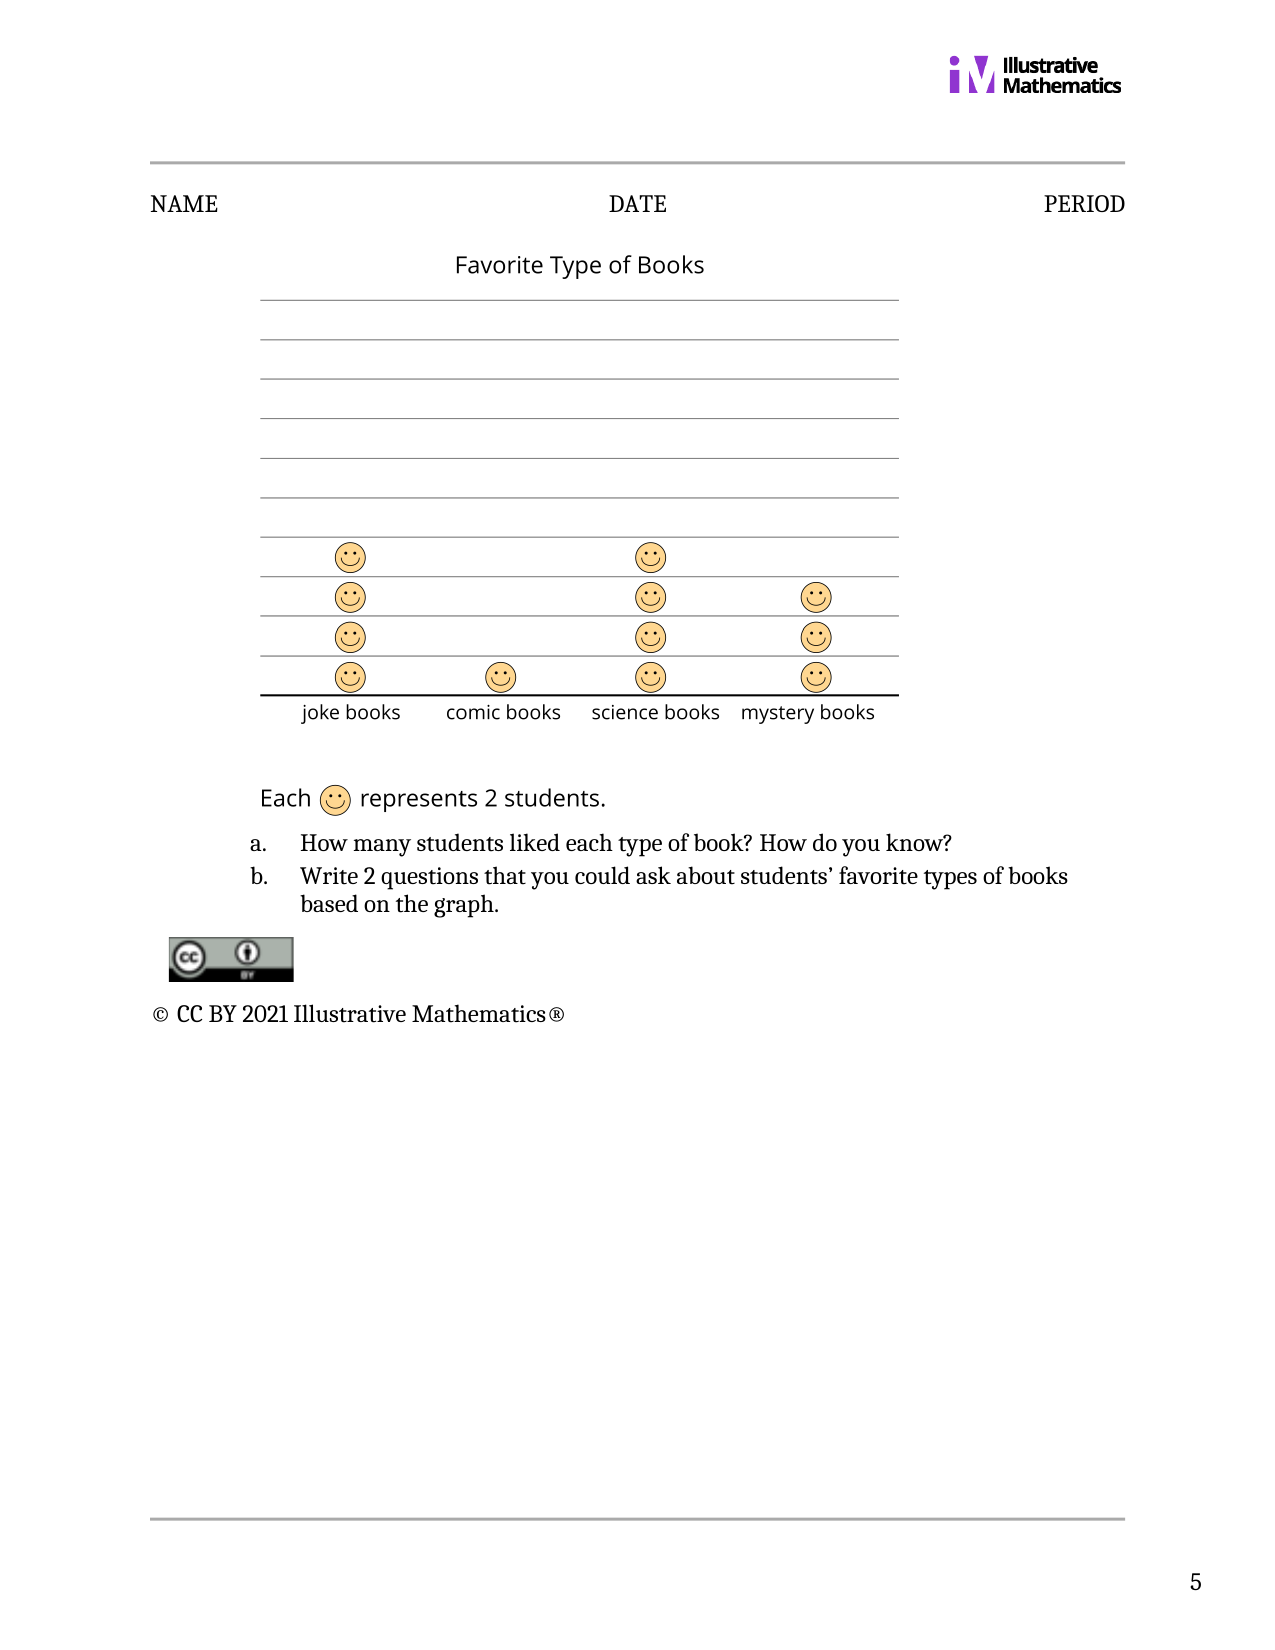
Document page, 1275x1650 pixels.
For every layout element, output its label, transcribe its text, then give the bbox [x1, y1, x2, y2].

picture [243, 247, 900, 820]
picture [949, 55, 1121, 93]
list Write 2 questions that you could ask about students’ favorite types of books based on the graph. [250, 862, 1125, 919]
list How many students liked each type of book? How do you know? [250, 829, 1125, 858]
text © CC BY 2021 Illustrative Mathematics® [150, 1000, 1125, 1029]
picture [168, 937, 294, 982]
